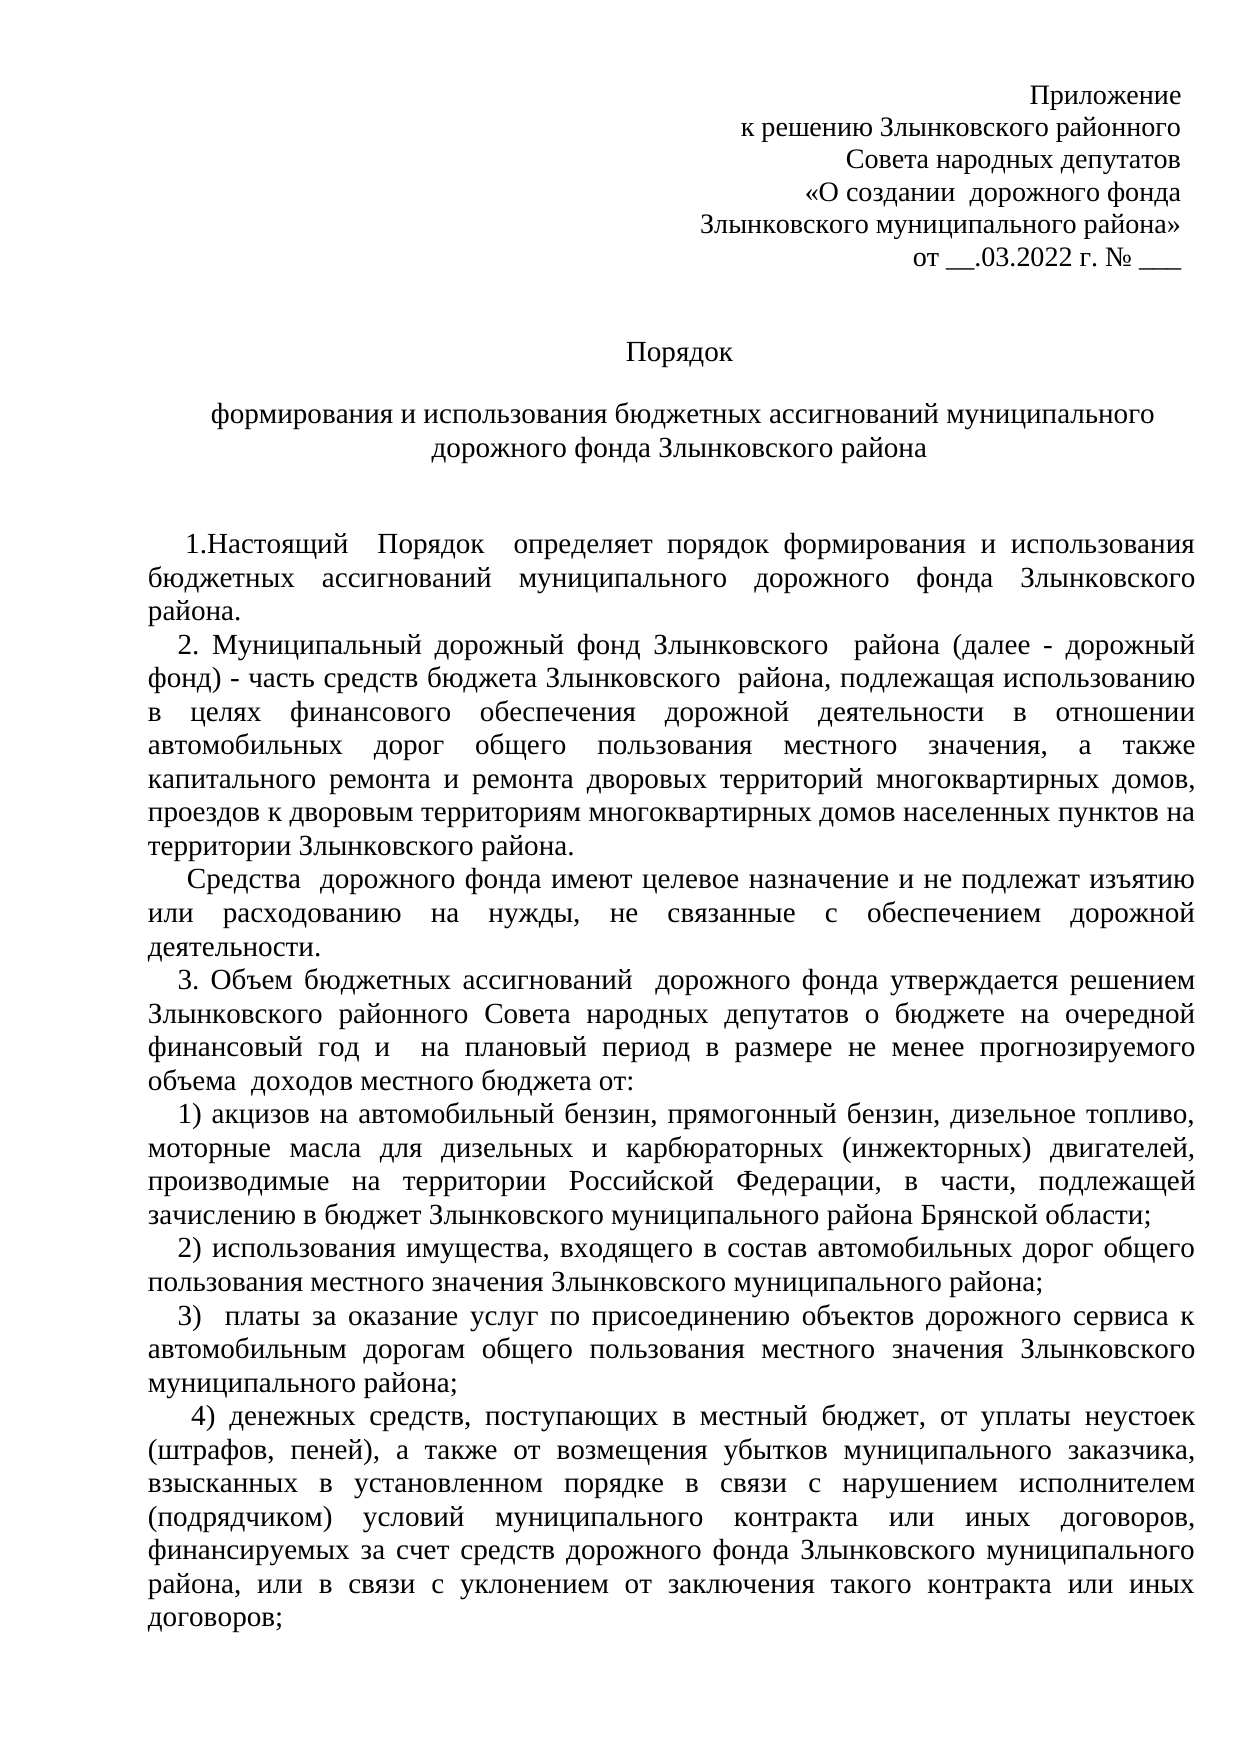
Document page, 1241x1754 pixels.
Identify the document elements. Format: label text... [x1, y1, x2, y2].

text 3. Объем бюджетных ассигнований дорожного фонда утверждается решением Злынковского районного Совета народных депутатов о бюджете на очередной финансовый год и на плановый период в размере не менее прогнозируемого объема доходов местного бюджета от: [148, 962, 1196, 1096]
text Порядок [177, 334, 1181, 367]
text «О создании дорожного фонда [177, 175, 1181, 207]
text 1) акцизов на автомобильный бензин, прямогонный бензин, дизельное топливо, моторные масла для дизельных и карбюраторных (инжекторных) двигателей, производимые на территории Российской Федерации, в части, подлежащей зачислению в бюджет Злынковского муниципального района Брянской области; [148, 1096, 1196, 1231]
text к решению Злынковского районного [177, 110, 1181, 143]
text Совета народных депутатов [177, 143, 1181, 175]
text от __.03.2022 г. № ___ [177, 240, 1181, 272]
text Злынковского муниципального района» [177, 207, 1181, 240]
text Приложение [177, 78, 1181, 110]
text 2) использования имущества, входящего в состав автомобильных дорог общего пользования местного значения Злынковского муниципального района; [148, 1231, 1196, 1298]
text 3) платы за оказание услуг по присоединению объектов дорожного сервиса к автомобильным дорогам общего пользования местного значения Злынковского муниципального района; [148, 1298, 1196, 1398]
text Средства дорожного фонда имеют целевое назначение и не подлежат изъятию или расходованию на нужды, не связанные с обеспечением дорожной деятельности. [148, 862, 1196, 962]
text формирования и использования бюджетных ассигнований муниципального дорожного фонда Злынковского района [177, 396, 1181, 463]
text 1.Настоящий Порядок определяет порядок формирования и использования бюджетных ассигнований муниципального дорожного фонда Злынковского района. [148, 526, 1196, 627]
text 4) денежных средств, поступающих в местный бюджет, от уплаты неустоек (штрафов, пеней), а также от возмещения убытков муниципального заказчика, взысканных в установленном порядке в связи с нарушением исполнителем (подрядчиком) условий муниципального контракта или иных договоров, финансируемых за счет средств дорожного фонда Злынковского муниципального района, или в связи с уклонением от заключения такого контракта или иных договоров; [148, 1398, 1196, 1633]
text 2. Муниципальный дорожный фонд Злынковского района (далее - дорожный фонд) - часть средств бюджета Злынковского района, подлежащая использованию в целях финансового обеспечения дорожной деятельности в отношении автомобильных дорог общего пользования местного значения, а также капитального ремонта и ремонта дворовых территорий многоквартирных домов, проездов к дворовым территориям многоквартирных домов населенных пунктов на территории Злынковского района. [148, 627, 1196, 862]
